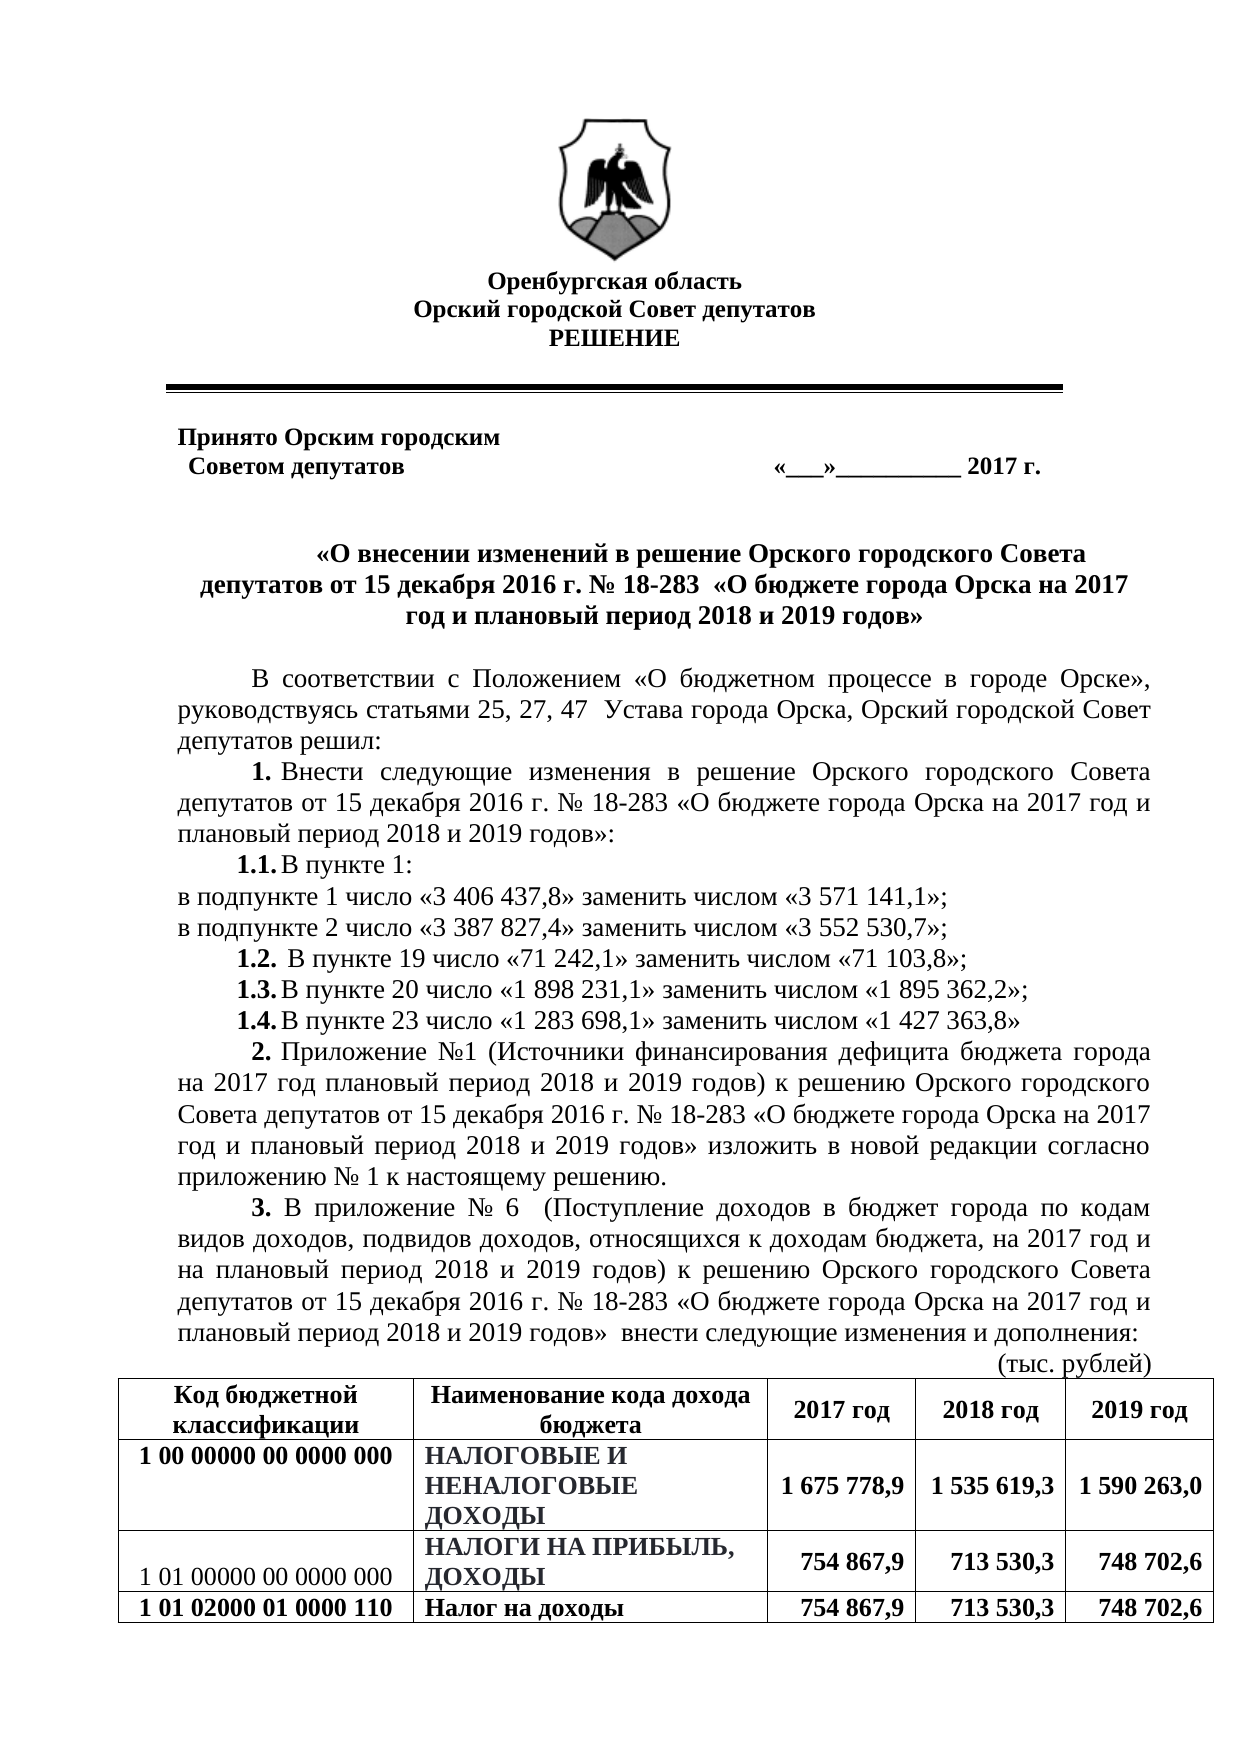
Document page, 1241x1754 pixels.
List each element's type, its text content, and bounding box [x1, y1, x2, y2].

list Приложение №1 (Источники финансирования дефицита бюджета города на 2017 год плановый период 2018 и 2019 годов) к решению Орского городского Совета депутатов от 15 декабря 2016 г. № 18-283 «О бюджете города Орска на 2017 год и плановый период 2018 и 2019 годов» изложить в новой редакции согласно приложению № 1 к настоящему решению. [177, 1035, 1152, 1191]
text в подпункте 2 число «3 387 827,4» заменить числом «3 552 530,7»; [177, 911, 1152, 942]
table_cell 1 00 00000 00 0000 000 [119, 1440, 413, 1530]
table_cell 713 530,3 [916, 1592, 1065, 1622]
table_cell Принято Орским городским Советом депутатов «___»__________ 2017 г. [166, 393, 1063, 537]
table_cell 1 535 619,3 [916, 1440, 1065, 1530]
table_cell 754 867,9 [768, 1531, 915, 1591]
table_cell 748 702,6 [1066, 1531, 1213, 1591]
list Внести следующие изменения в решение Орского городского Совета депутатов от 15 декабря 2016 г. № 18-283 «О бюджете города Орска на 2017 год и плановый период 2018 и 2019 годов»: [177, 755, 1152, 848]
list В пункте 1: [236, 848, 1152, 880]
table_cell 1 590 263,0 [1066, 1440, 1213, 1530]
table_cell НАЛОГОВЫЕ И НЕНАЛОГОВЫЕ ДОХОДЫ [414, 1440, 767, 1530]
table_header 2017 год [768, 1379, 915, 1439]
table_header Наименование кода дохода бюджета [414, 1379, 767, 1439]
text «О внесении изменений в решение Орского городского Совета депутатов от 15 декабря 2016 г. № 18-283 «О бюджете города Орска на 2017 год и плановый период 2018 и 2019 годов» [177, 537, 1152, 631]
list В пункте 23 число «1 283 698,1» заменить числом «1 427 363,8» [236, 1004, 1152, 1035]
list В пункте 19 число «71 242,1» заменить числом «71 103,8»; [236, 942, 1152, 973]
table_header 2018 год [916, 1379, 1065, 1439]
table_cell 1 01 00000 00 0000 000 [119, 1531, 413, 1591]
text 3. В приложение № 6 (Поступление доходов в бюджет города по кодам видов доходов, подвидов доходов, относящихся к доходам бюджета, на 2017 год и на плановый период 2018 и 2019 годов) к решению Орского городского Совета депутатов от 15 декабря 2016 г. № 18-283 «О бюджете города Орска на 2017 год и плановый период 2018 и 2019 годов» внести следующие изменения и дополнения: [177, 1191, 1152, 1347]
table_cell НАЛОГИ НА ПРИБЫЛЬ, ДОХОДЫ [414, 1531, 767, 1591]
table_header [166, 118, 1063, 266]
table_cell 1 675 778,9 [768, 1440, 915, 1530]
table_cell 748 702,6 [1066, 1592, 1213, 1622]
text (тыс. рублей) [177, 1347, 1152, 1378]
table_cell 713 530,3 [916, 1531, 1065, 1591]
table_cell Налог на доходы физических лиц [414, 1592, 767, 1622]
text в подпункте 1 число «3 406 437,8» заменить числом «3 571 141,1»; [177, 880, 1152, 911]
table_cell 754 867,9 [768, 1592, 915, 1622]
table_cell Оренбургская область Орский городской Совет депутатов РЕШЕНИЕ [166, 266, 1063, 384]
list В пункте 20 число «1 898 231,1» заменить числом «1 895 362,2»; [236, 973, 1152, 1004]
table_cell 1 01 02000 01 0000 110 [119, 1592, 413, 1622]
text В соответствии с Положением «О бюджетном процессе в городе Орске», руководствуясь статьями 25, 27, 47 Устава города Орска, Орский городской Совет депутатов решил: [177, 662, 1152, 755]
table_header 2019 год [1066, 1379, 1213, 1439]
table_header Код бюджетной классификации [119, 1379, 413, 1439]
